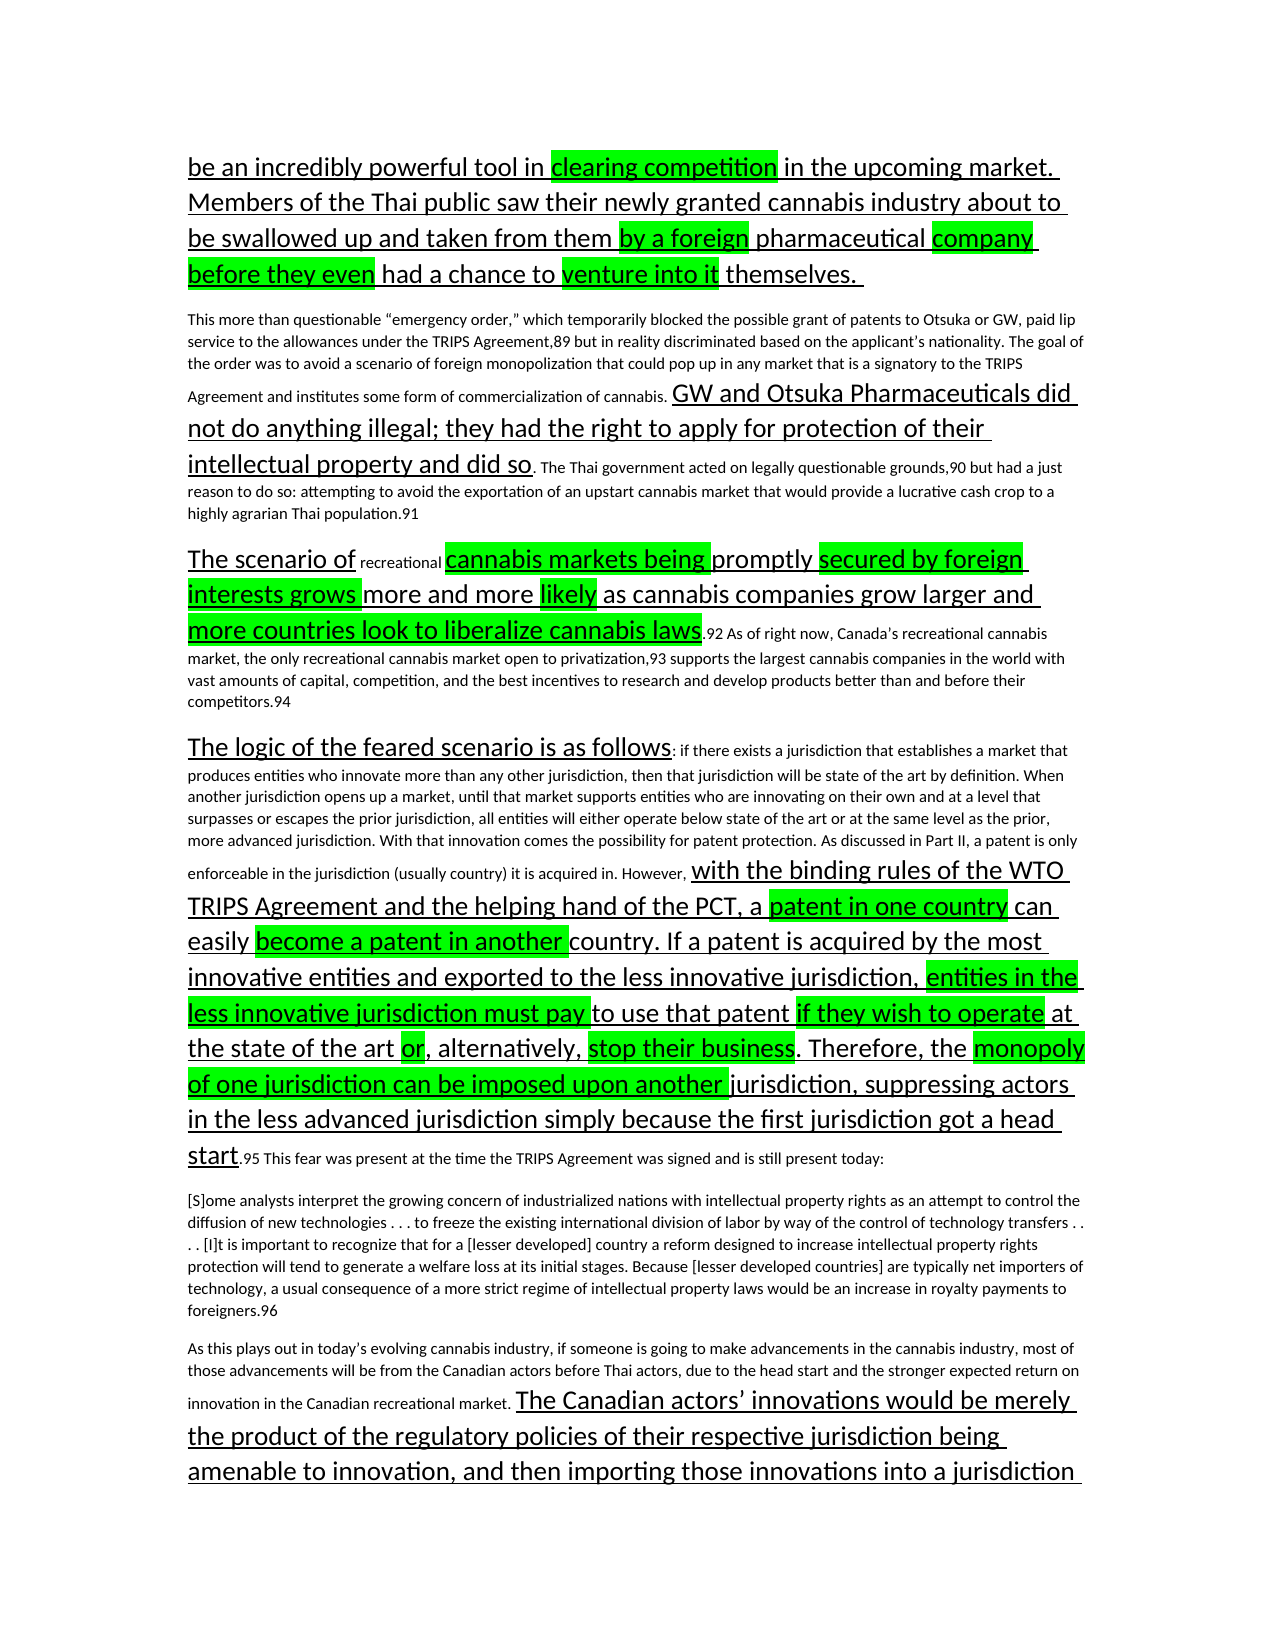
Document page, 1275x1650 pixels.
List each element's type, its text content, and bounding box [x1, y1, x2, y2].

text This more than questionable “emergency order,” which temporarily blocked the possible grant of patents to Otsuka or GW, paid lip service to the allowances under the TRIPS Agreement,89 but in reality discriminated based on the applicant’s nationality. The goal of the order was to avoid a scenario of foreign monopolization that could pop up in any market that is a signatory to the TRIPS Agreement and institutes some form of commercialization of cannabis. GW and Otsuka Pharmaceuticals did not do anything illegal; they had the right to apply for protection of their intellectual property and did so. The Thai government acted on legally questionable grounds,90 but had a just reason to do so: attempting to avoid the exportation of an upstart cannabis market that would provide a lucrative cash crop to a highly agrarian Thai population.91 [187, 309, 1087, 524]
text The logic of the feared scenario is as follows: if there exists a jurisdiction that establishes a market that produces entities who innovate more than any other jurisdiction, then that jurisdiction will be state of the art by definition. When another jurisdiction opens up a market, until that market supports entities who are innovating on their own and at a level that surpasses or escapes the prior jurisdiction, all entities will either operate below state of the art or at the same level as the prior, more advanced jurisdiction. With that innovation comes the possibility for patent protection. As discussed in Part II, a patent is only enforceable in the jurisdiction (usually country) it is acquired in. However, with the binding rules of the WTO TRIPS Agreement and the helping hand of the PCT, a patent in one country can easily become a patent in another country. If a patent is acquired by the most innovative entities and exported to the less innovative jurisdiction, entities in the less innovative jurisdiction must pay to use that patent if they wish to operate at the state of the art or, alternatively, stop their business. Therefore, the monopoly of one jurisdiction can be imposed upon another jurisdiction, suppressing actors in the less advanced jurisdiction simply because the first jurisdiction got a head start.95 This fear was present at the time the TRIPS Agreement was signed and is still present today: [187, 730, 1087, 1171]
text [S]ome analysts interpret the growing concern of industrialized nations with intellectual property rights as an attempt to control the diffusion of new technologies . . . to freeze the existing international division of labor by way of the control of technology transfers . . . . [I]t is important to recognize that for a [lesser developed] country a reform designed to increase intellectual property rights protection will tend to generate a welfare loss at its initial stages. Because [lesser developed countries] are typically net importers of technology, a usual consequence of a more strict regime of intellectual property laws would be an increase in royalty payments to foreigners.96 [187, 1191, 1087, 1320]
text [187, 150, 1087, 290]
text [187, 1338, 1087, 1488]
text The scenario of recreational cannabis markets being promptly secured by foreign interests grows more and more likely as cannabis companies grow larger and more countries look to liberalize cannabis laws.92 As of right now, Canada’s recreational cannabis market, the only recreational cannabis market open to privatization,93 supports the largest cannabis companies in the world with vast amounts of capital, competition, and the best incentives to research and develop products better than and before their competitors.94 [187, 542, 1087, 712]
